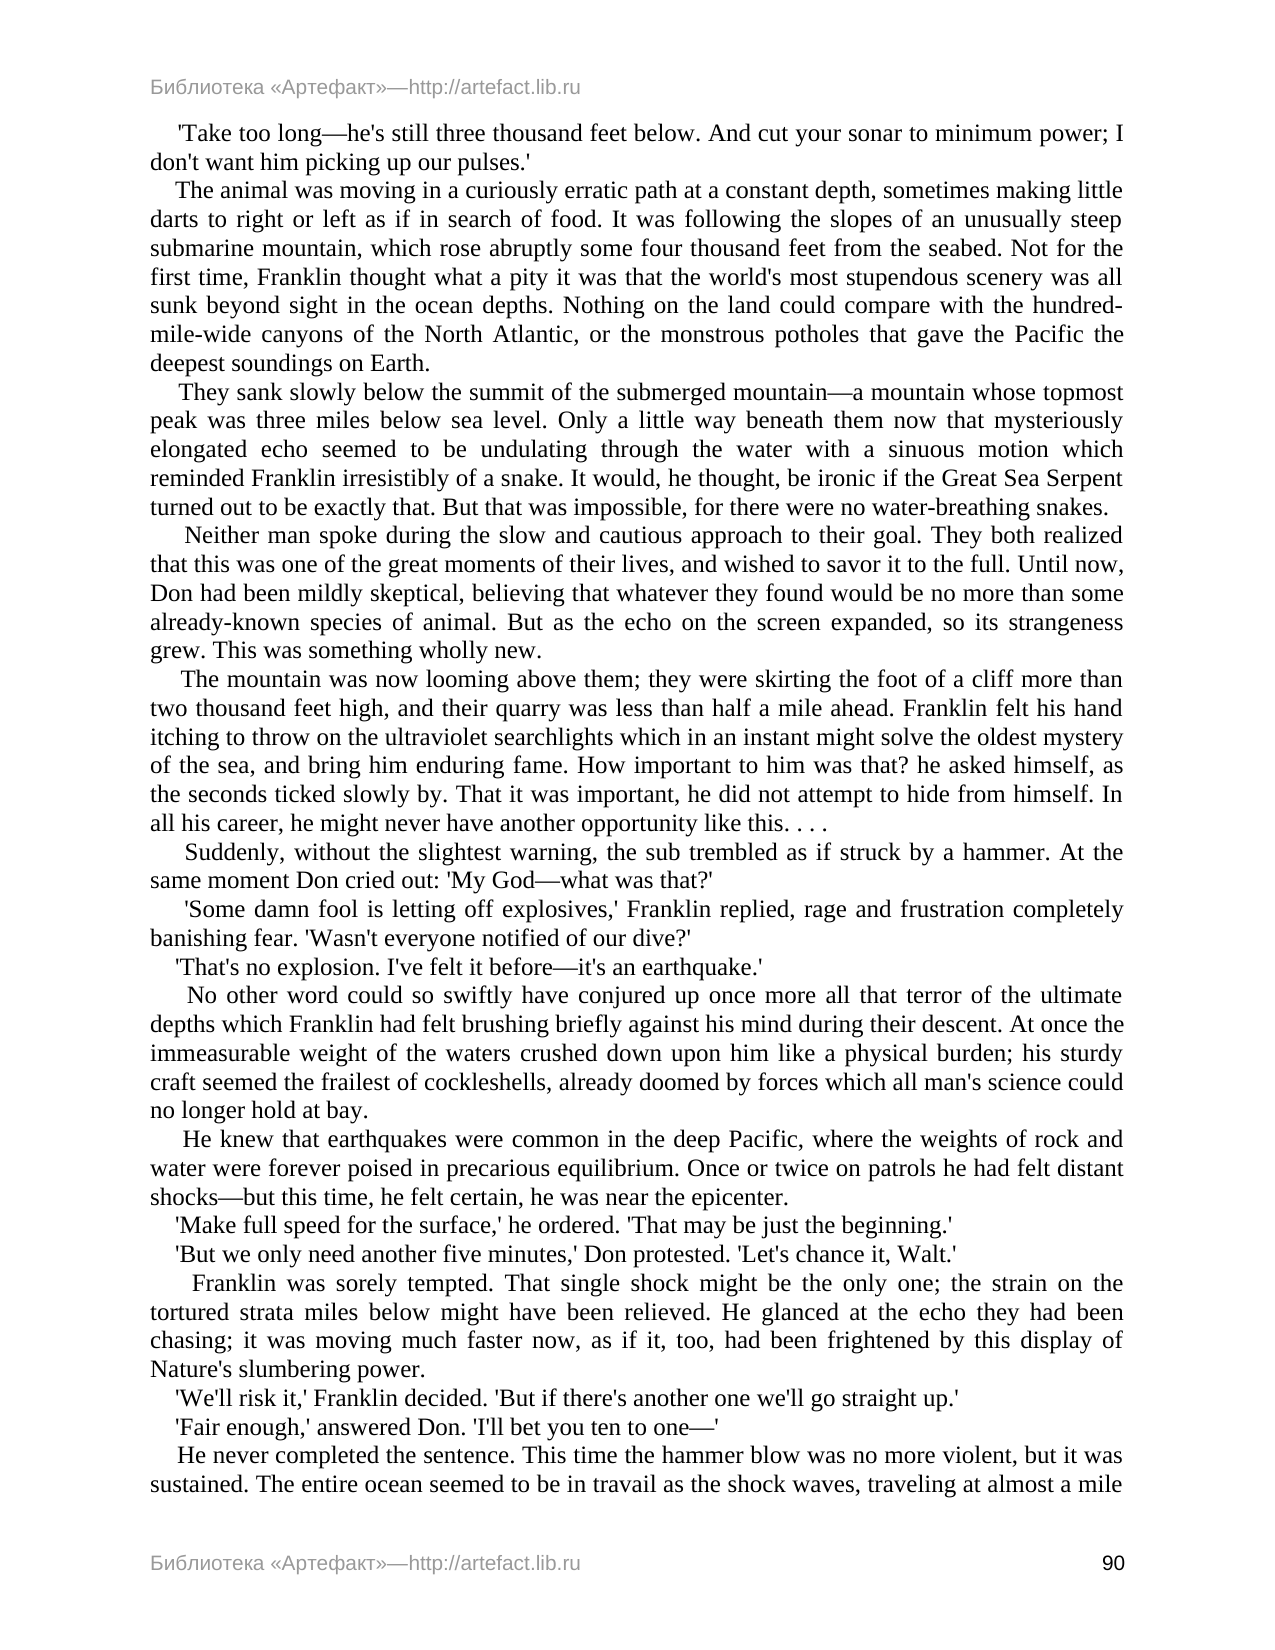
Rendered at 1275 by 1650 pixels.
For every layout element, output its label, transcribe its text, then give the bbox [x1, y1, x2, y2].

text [150, 1441, 1125, 1498]
text No other word could so swiftly have conjured up once more all that terror of the ultimate depths which Franklin had felt brushing briefly against his mind during their descent. At once the immeasurable weight of the waters crushed down upon him like a physical burden; his sturdy craft seemed the frailest of cockleshells, already doomed by forces which all man's science could no longer hold at bay. [150, 981, 1125, 1124]
text The animal was moving in a curiously erratic path at a constant depth, sometimes making little darts to right or left as if in search of food. It was following the slopes of an unusually steep submarine mountain, which rose abruptly some four thousand feet from the seabed. Not for the first time, Franklin thought what a pity it was that the world's most stupendous scenery was all sunk beyond sight in the ocean depths. Nothing on the land could compare with the hundred-mile-wide canyons of the North Atlantic, or the monstrous potholes that gave the Pacific the deepest soundings on Earth. [150, 176, 1125, 377]
text Suddenly, without the slightest warning, the sub trembled as if struck by a hammer. At the same moment Don cried out: 'My God—what was that?' [150, 837, 1125, 894]
text 'But we only need another five minutes,' Don protested. 'Let's chance it, Walt.' [150, 1239, 1125, 1268]
text Neither man spoke during the slow and cautious approach to their goal. They both realized that this was one of the great moments of their lives, and wished to savor it to the full. Until now, Don had been mildly skeptical, believing that whatever they found would be no more than some already-known species of animal. But as the echo on the screen expanded, so its strangeness grew. This was something wholly new. [150, 521, 1125, 664]
text Franklin was sorely tempted. That single shock might be the only one; the strain on the tortured strata miles below might have been relieved. He glanced at the echo they had been chasing; it was moving much faster now, as if it, too, had been frightened by this display of Nature's slumbering power. [150, 1268, 1125, 1383]
text 'Fair enough,' answered Don. 'I'll bet you ten to one—' [150, 1412, 1125, 1441]
text They sank slowly below the summit of the submerged mountain—a mountain whose topmost peak was three miles below sea level. Only a little way beneath them now that mysteriously elongated echo seemed to be undulating through the water with a sinuous motion which reminded Franklin irresistibly of a snake. It would, he thought, be ironic if the Great Sea Serpent turned out to be exactly that. But that was impossible, for there were no water-breathing snakes. [150, 377, 1125, 521]
text The mountain was now looming above them; they were skirting the foot of a cliff more than two thousand feet high, and their quarry was less than half a mile ahead. Franklin felt his hand itching to throw on the ultraviolet searchlights which in an instant might solve the oldest mystery of the sea, and bring him enduring fame. How important to him was that? he asked himself, as the seconds ticked slowly by. That it was important, he did not attempt to hide from himself. In all his career, he might never have another opportunity like this. . . . [150, 664, 1125, 837]
text 'Make full speed for the surface,' he ordered. 'That may be just the beginning.' [150, 1211, 1125, 1239]
text He knew that earthquakes were common in the deep Pacific, where the weights of rock and water were forever poised in precarious equilibrium. Once or twice on patrols he had felt distant shocks—but this time, he felt certain, he was near the epicenter. [150, 1124, 1125, 1211]
text 'Some damn fool is letting off explosives,' Franklin replied, rage and frustration completely banishing fear. 'Wasn't everyone notified of our dive?' [150, 894, 1125, 952]
text 'That's no explosion. I've felt it before—it's an earthquake.' [150, 952, 1125, 981]
text 'We'll risk it,' Franklin decided. 'But if there's another one we'll go straight up.' [150, 1383, 1125, 1412]
text 'Take too long—he's still three thousand feet below. And cut your sonar to minimum power; I don't want him picking up our pulses.' [150, 118, 1125, 176]
